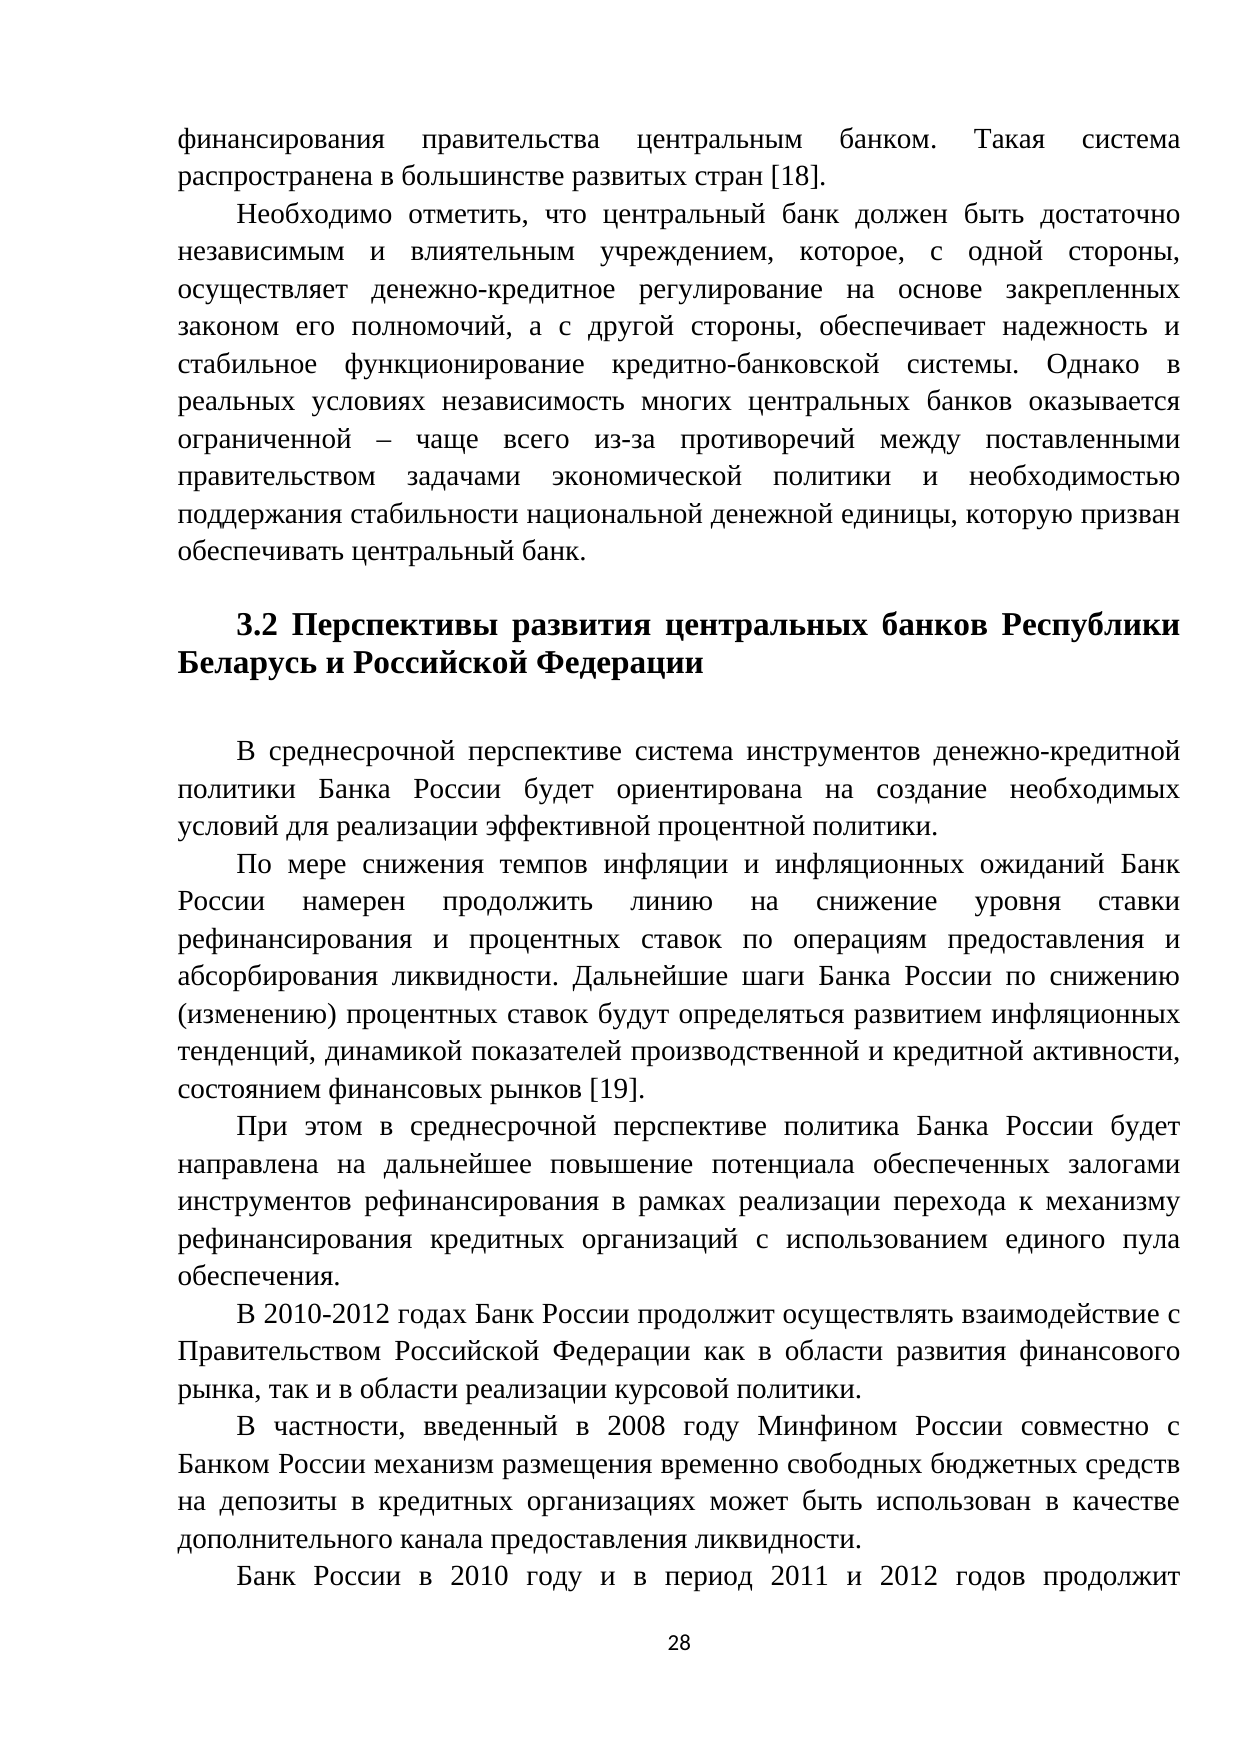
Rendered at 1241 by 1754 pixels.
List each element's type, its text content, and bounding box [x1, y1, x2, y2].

list 3.2 Перспективы развития центральных банков Республики Беларусь и Российской Федерации [177, 606, 1181, 681]
text При этом в среднесрочной перспективе политика Банка России будет направлена на дальнейшее повышение потенциала обеспеченных залогами инструментов рефинансирования в рамках реализации перехода к механизму рефинансирования кредитных организаций с использованием единого пула обеспечения. [177, 1106, 1181, 1293]
text Необходимо отметить, что центральный банк должен быть достаточно независимым и влиятельным учреждением, которое, с одной стороны, осуществляет денежно-кредитное регулирование на основе закрепленных законом его полномочий, а с другой стороны, обеспечивает надежность и стабильное функционирование кредитно-банковской системы. Однако в реальных условиях независимость многих центральных банков оказывается ограниченной – чаще всего из-за противоречий между поставленными правительством задачами экономической политики и необходимостью поддержания стабильности национальной денежной единицы, которую призван обеспечивать центральный банк. [177, 193, 1181, 568]
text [177, 118, 1181, 193]
text В среднесрочной перспективе система инструментов денежно-кредитной политики Банка России будет ориентирована на создание необходимых условий для реализации эффективной процентной политики. [177, 731, 1181, 843]
text В частности, введенный в 2008 году Минфином России совместно с Банком России механизм размещения временно свободных бюджетных средств на депозиты в кредитных организациях может быть использован в качестве дополнительного канала предоставления ликвидности. [177, 1406, 1181, 1556]
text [177, 1556, 1181, 1593]
text В 2010-2012 годах Банк России продолжит осуществлять взаимодействие с Правительством Российской Федерации как в области развития финансового рынка, так и в области реализации курсовой политики. [177, 1293, 1181, 1406]
text По мере снижения темпов инфляции и инфляционных ожиданий Банк России намерен продолжить линию на снижение уровня ставки рефинансирования и процентных ставок по операциям предоставления и абсорбирования ликвидности. Дальнейшие шаги Банка России по снижению (изменению) процентных ставок будут определяться развитием инфляционных тенденций, динамикой показателей производственной и кредитной активности, состоянием финансовых рынков [19]. [177, 843, 1181, 1106]
